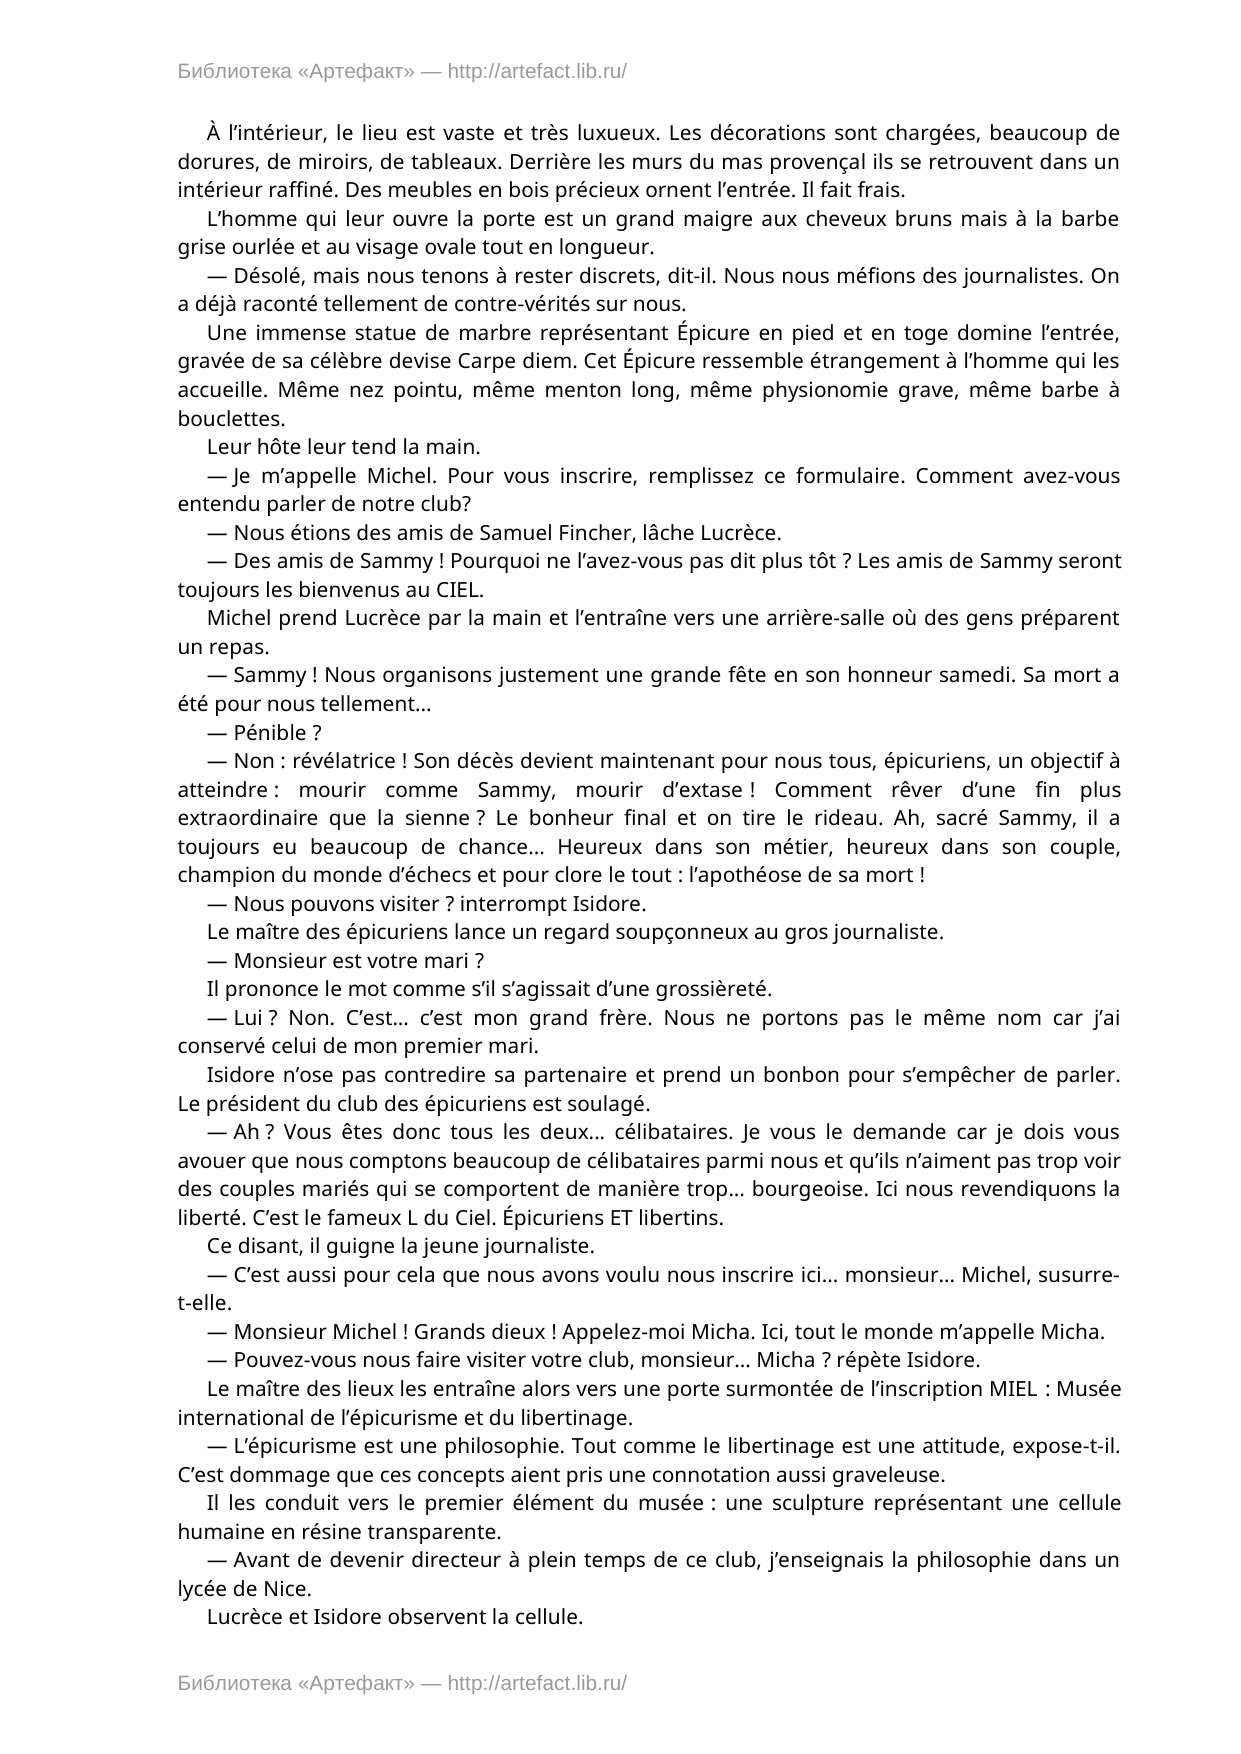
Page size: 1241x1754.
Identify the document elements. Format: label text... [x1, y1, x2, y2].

text Isidore n’ose pas contredire sa partenaire et prend un bonbon pour s’empêcher de parler. Le président du club des épicuriens est soulagé. [177, 1060, 1122, 1117]
text Lucrèce et Isidore observent la cellule. [177, 1602, 1122, 1631]
text À l’intérieur, le lieu est vaste et très luxueux. Les décorations sont chargées, beaucoup de dorures, de miroirs, de tableaux. Derrière les murs du mas provençal ils se retrouvent dans un intérieur raffiné. Des meubles en bois précieux ornent l’entrée. Il fait frais. [177, 118, 1122, 204]
text — Non : révélatrice ! Son décès devient maintenant pour nous tous, épicuriens, un objectif à atteindre : mourir comme Sammy, mourir d’extase ! Comment rêver d’une fin plus extraordinaire que la sienne ? Le bonheur final et on tire le rideau. Ah, sacré Sammy, il a toujours eu beaucoup de chance... Heureux dans son métier, heureux dans son couple, champion du monde d’échecs et pour clore le tout : l’apothéose de sa mort ! [177, 746, 1122, 889]
text — Nous étions des amis de Samuel Fincher, lâche Lucrèce. [177, 518, 1122, 546]
text — Sammy ! Nous organisons justement une grande fête en son honneur samedi. Sa mort a été pour nous tellement... [177, 660, 1122, 717]
text Leur hôte leur tend la main. [177, 432, 1122, 461]
text Une immense statue de marbre représentant Épicure en pied et en toge domine l’entrée, gravée de sa célèbre devise Carpe diem. Cet Épicure ressemble étrangement à l’homme qui les accueille. Même nez pointu, même menton long, même physionomie grave, même barbe à bouclettes. [177, 318, 1122, 432]
text Le maître des épicuriens lance un regard soupçonneux au gros journaliste. [177, 917, 1122, 946]
text — Pénible ? [177, 717, 1122, 746]
text Michel prend Lucrèce par la main et l’entraîne vers une arrière-salle où des gens préparent un repas. [177, 603, 1122, 660]
text — L’épicurisme est une philosophie. Tout comme le libertinage est une attitude, expose-t-il. C’est dommage que ces concepts aient pris une connotation aussi graveleuse. [177, 1431, 1122, 1488]
text — Avant de devenir directeur à plein temps de ce club, j’enseignais la philosophie dans un lycée de Nice. [177, 1545, 1122, 1602]
text Le maître des lieux les entraîne alors vers une porte surmontée de l’inscription MIEL : Musée international de l’épicurisme et du libertinage. [177, 1374, 1122, 1431]
text — Monsieur est votre mari ? [177, 946, 1122, 974]
text — Pouvez-vous nous faire visiter votre club, monsieur... Micha ? répète Isidore. [177, 1345, 1122, 1374]
text L’homme qui leur ouvre la porte est un grand maigre aux cheveux bruns mais à la barbe grise ourlée et au visage ovale tout en longueur. [177, 204, 1122, 261]
text Il prononce le mot comme s’il s’agissait d’une grossièreté. [177, 974, 1122, 1003]
text Il les conduit vers le premier élément du musée : une sculpture représentant une cellule humaine en résine transparente. [177, 1488, 1122, 1545]
text Ce disant, il guigne la jeune journaliste. [177, 1231, 1122, 1260]
text — Lui ? Non. C’est... c’est mon grand frère. Nous ne portons pas le même nom car j’ai conservé celui de mon premier mari. [177, 1003, 1122, 1060]
text — Monsieur Michel ! Grands dieux ! Appelez-moi Micha. Ici, tout le monde m’appelle Micha. [177, 1317, 1122, 1345]
text — Ah ? Vous êtes donc tous les deux... célibataires. Je vous le demande car je dois vous avouer que nous comptons beaucoup de célibataires parmi nous et qu’ils n’aiment pas trop voir des couples mariés qui se comportent de manière trop... bourgeoise. Ici nous revendiquons la liberté. C’est le fameux L du Ciel. Épicuriens ET libertins. [177, 1117, 1122, 1231]
text — Désolé, mais nous tenons à rester discrets, dit-il. Nous nous méfions des journalistes. On a déjà raconté tellement de contre-vérités sur nous. [177, 261, 1122, 318]
text — C’est aussi pour cela que nous avons voulu nous inscrire ici... monsieur... Michel, susurre-t-elle. [177, 1260, 1122, 1317]
text — Je m’appelle Michel. Pour vous inscrire, remplissez ce formulaire. Comment avez-vous entendu parler de notre club? [177, 461, 1122, 518]
text — Des amis de Sammy ! Pourquoi ne l’avez-vous pas dit plus tôt ? Les amis de Sammy seront toujours les bienvenus au CIEL. [177, 546, 1122, 603]
text — Nous pouvons visiter ? interrompt Isidore. [177, 889, 1122, 917]
